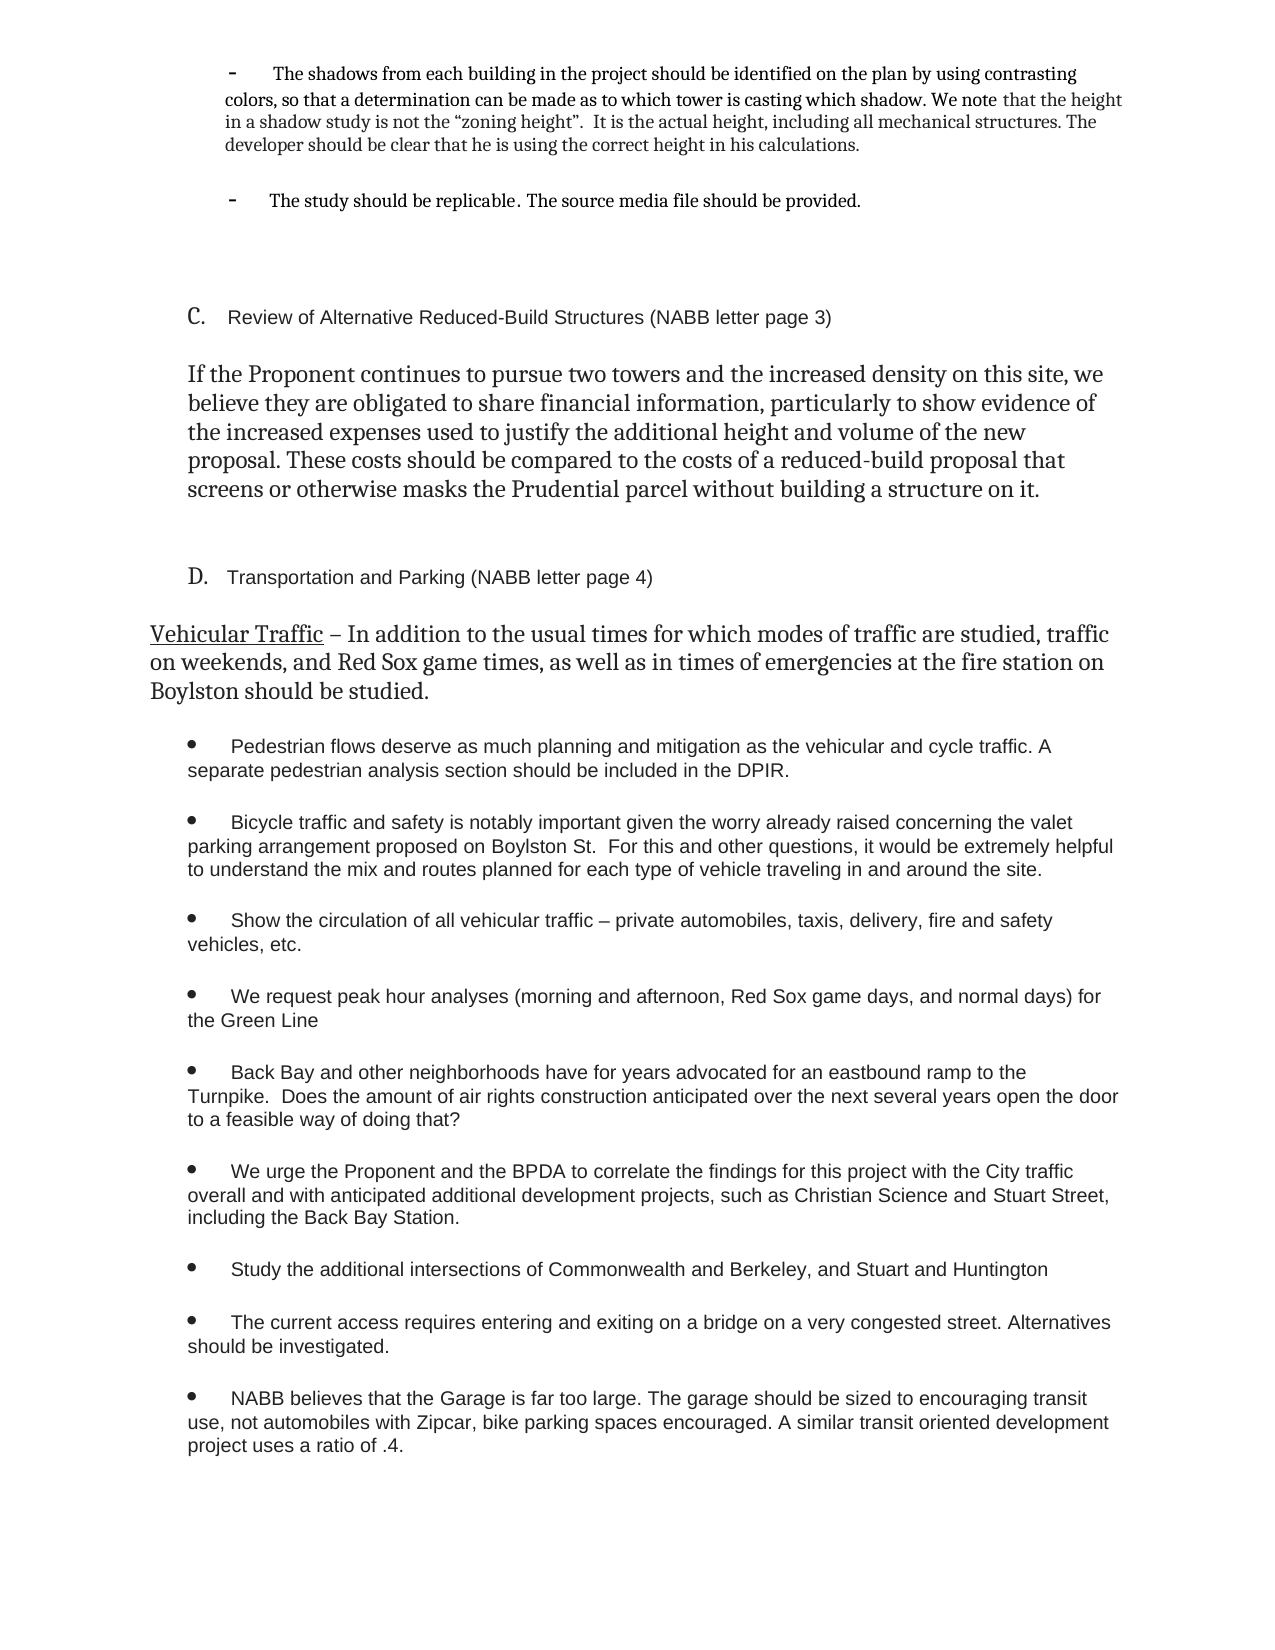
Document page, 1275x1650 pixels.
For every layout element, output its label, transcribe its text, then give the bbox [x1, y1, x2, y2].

list  The current access requires entering and exiting on a bridge on a very congested street. Alternatives should be investigated. [187, 1311, 1125, 1358]
list  We urge the Proponent and the BPDA to correlate the findings for this project with the City traffic overall and with anticipated additional development projects, such as Christian Science and Stuart Street, including the Back Bay Station. [187, 1159, 1125, 1229]
list  Study the additional intersections of Commonwealth and Berkeley, and Stuart and Huntington [187, 1258, 1125, 1282]
text - The shadows from each building in the project should be identified on the plan by using contrasting colors, so that a determination can be made as to which tower is casting which shadow. We note that the height in a shadow study is not the “zoning height”. It is the actual height, including all mechanical structures. The developer should be clear that he is using the correct height in his calculations. [225, 60, 1125, 157]
list C. Review of Alternative Reduced-Build Structures (NABB letter page 3) [187, 302, 1125, 331]
list  Pedestrian flows deserve as much planning and mitigation as the vehicular and cycle traffic. A separate pedestrian analysis section should be included in the DPIR. [187, 735, 1125, 782]
list  We request peak hour analyses (morning and afternoon, Red Sox game days, and normal days) for the Green Line [187, 985, 1125, 1032]
list  Bicycle traffic and safety is notably important given the worry already raised concerning the valet parking arrangement proposed on Boylston St. For this and other questions, it would be extremely helpful to understand the mix and routes planned for each type of vehicle traveling in and around the site. [187, 811, 1125, 880]
text Vehicular Traffic – In addition to the usual times for which modes of traffic are studied, traffic on weekends, and Red Sox game times, as well as in times of emergencies at the fire station on Boylston should be studied. [150, 619, 1125, 706]
list  NABB believes that the Garage is far too large. The garage should be sized to encouraging transit use, not automobiles with Zipcar, bike parking spaces encouraged. A similar transit oriented development project uses a ratio of .4. [187, 1387, 1125, 1456]
list D. Transportation and Parking (NABB letter page 4) [187, 562, 1125, 590]
list  Show the circulation of all vehicular traffic – private automobiles, taxis, delivery, fire and safety vehicles, etc. [187, 909, 1125, 956]
list  Back Bay and other neighborhoods have for years advocated for an eastbound ramp to the Turnpike. Does the amount of air rights construction anticipated over the next several years open the door to a feasible way of doing that? [187, 1061, 1125, 1130]
text If the Proponent continues to pursue two towers and the increased density on this site, we believe they are obligated to share financial information, particularly to show evidence of the increased expenses used to justify the additional height and volume of the new proposal. These costs should be compared to the costs of a reduced-build proposal that screens or otherwise masks the Prudential parcel without building a structure on it. [187, 360, 1125, 504]
text - The study should be replicable. The source media file should be provided. [225, 186, 1125, 215]
